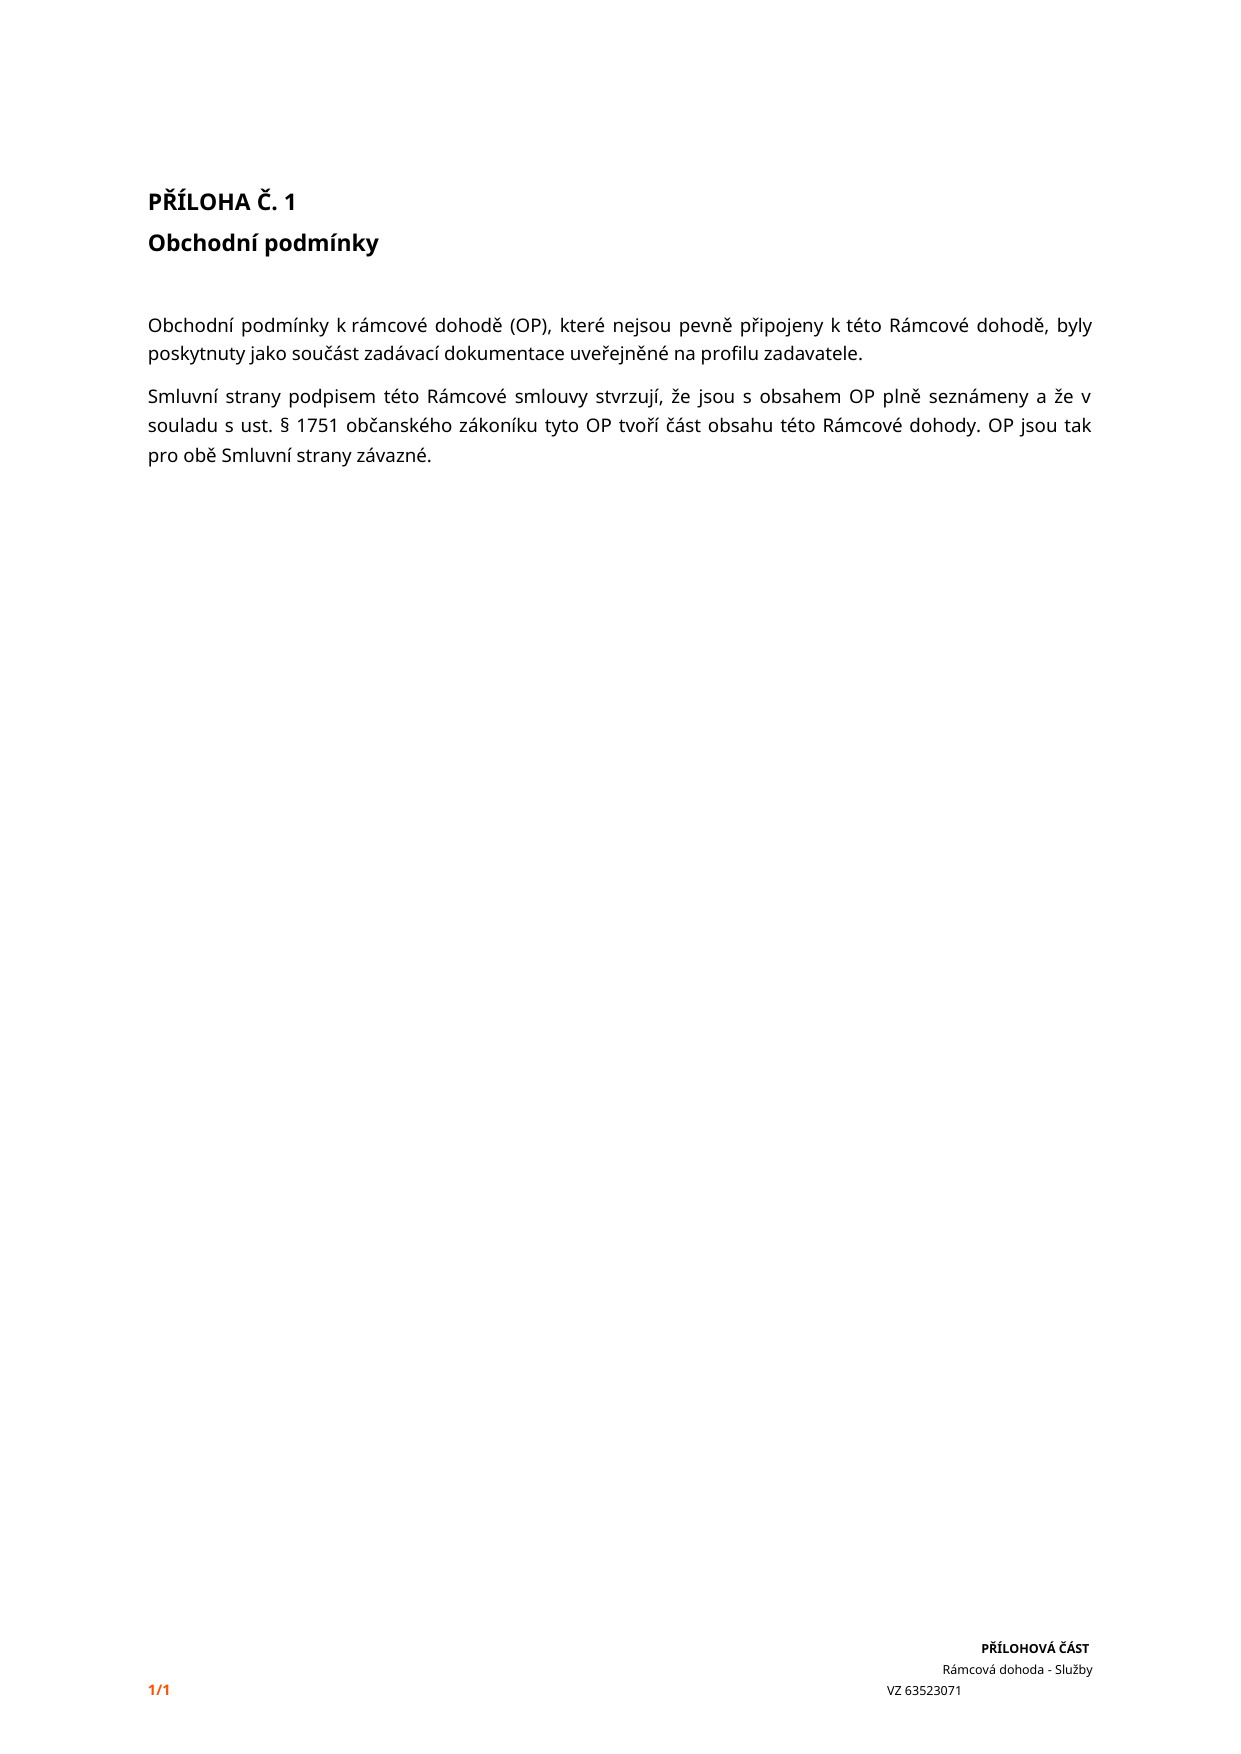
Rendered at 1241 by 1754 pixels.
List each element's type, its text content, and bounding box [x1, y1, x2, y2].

text Příloha č. 1 [148, 187, 1093, 216]
text Smluvní strany podpisem této Rámcové smlouvy stvrzují, že jsou s obsahem OP plně seznámeny a že v souladu s ust. § 1751 občanského zákoníku tyto OP tvoří část obsahu této Rámcové dohody. OP jsou tak pro obě Smluvní strany závazné. [148, 380, 1093, 468]
text Obchodní podmínky k rámcové dohodě (OP), které nejsou pevně připojeny k této Rámcové dohodě, byly poskytnuty jako součást zadávací dokumentace uveřejněné na profilu zadavatele. [148, 312, 1093, 365]
text Obchodní podmínky [148, 228, 1093, 258]
